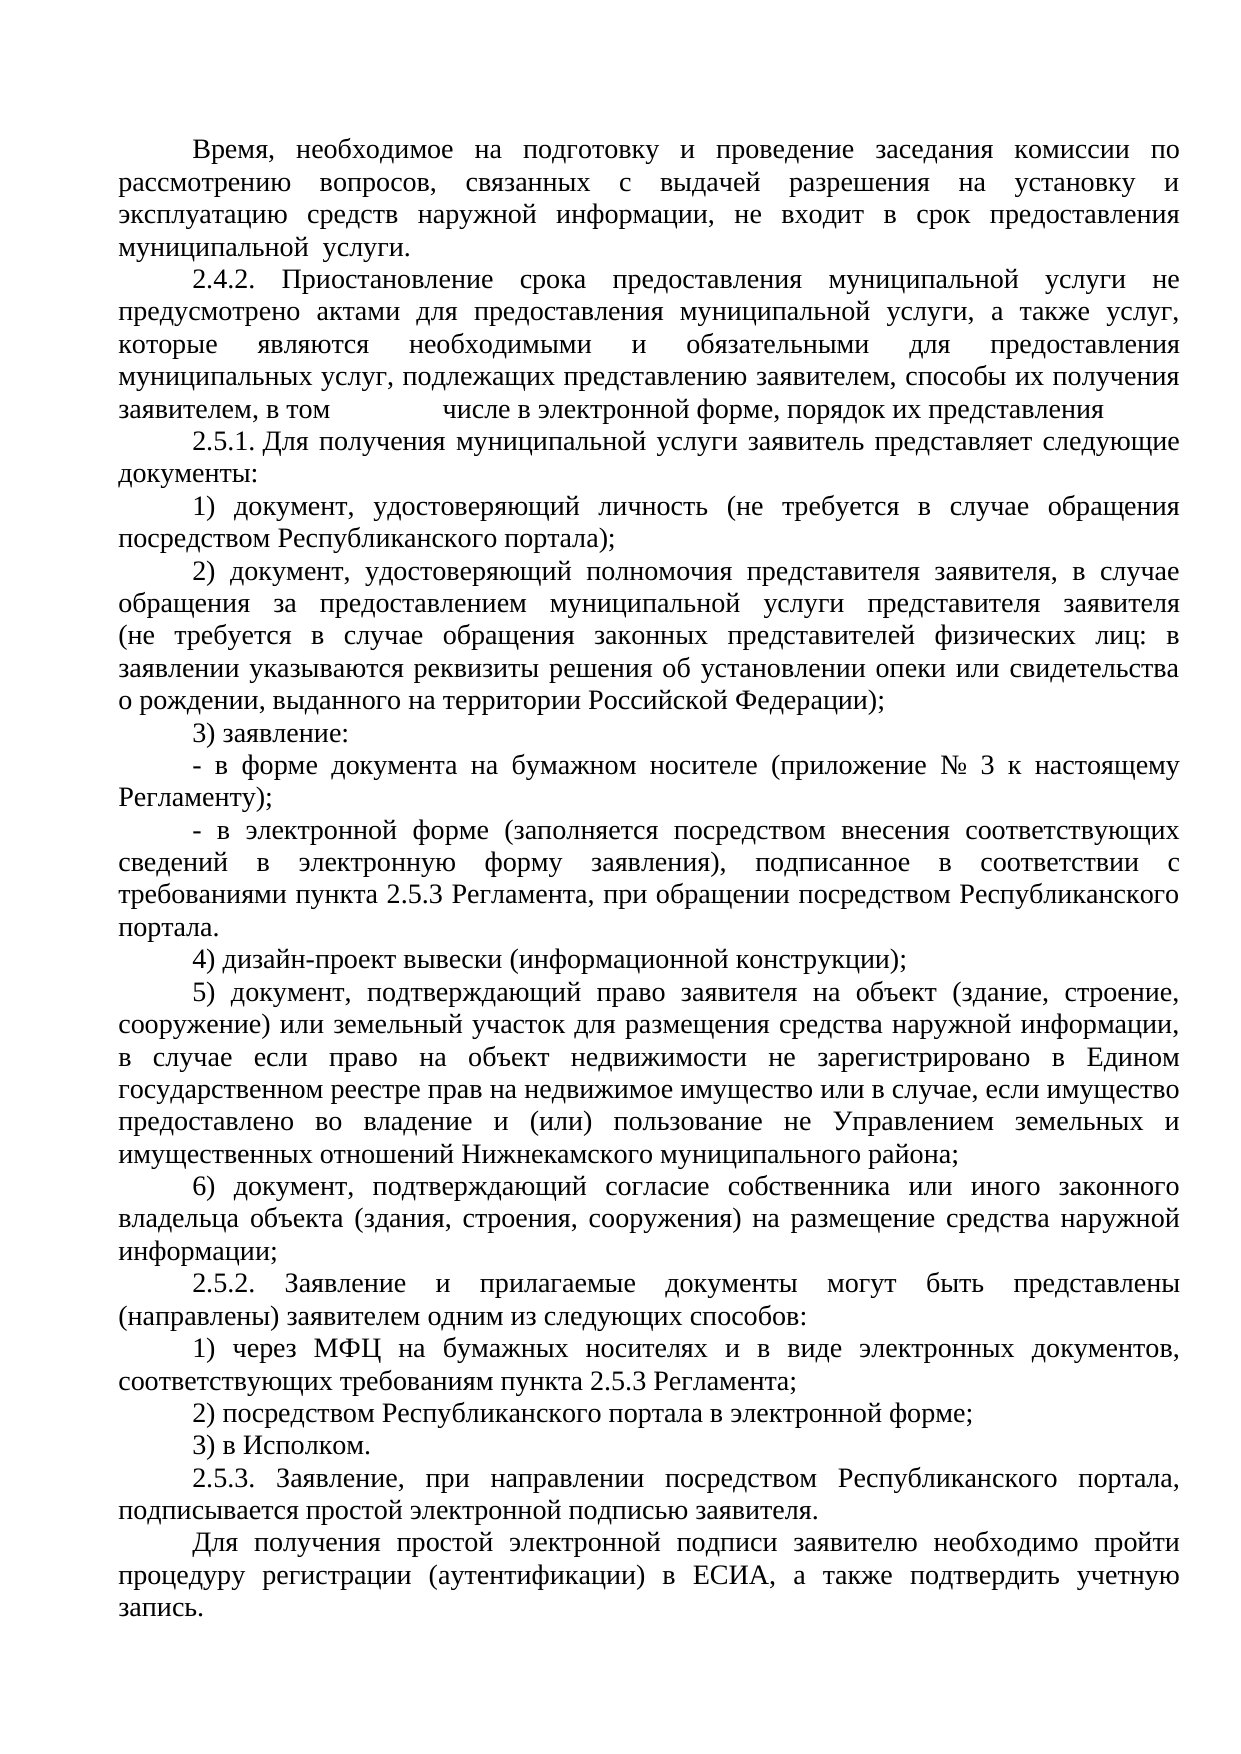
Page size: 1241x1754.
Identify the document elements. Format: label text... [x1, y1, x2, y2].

text 4) дизайн-проект вывески (информационной конструкции); [118, 942, 1181, 975]
text 5) документ, подтверждающий право заявителя на объект (здание, строение, сооружение) или земельный участок для размещения средства наружной информации, в случае если право на объект недвижимости не зарегистрировано в Едином государственном реестре прав на недвижимое имущество или в случае, если имущество предоставлено во владение и (или) пользование не Управлением земельных и имущественных отношений Нижнекамского муниципального района; [118, 975, 1181, 1169]
text 2.5.1. Для получения муниципальной услуги заявитель представляет следующие документы: [118, 424, 1181, 489]
text 3) заявление: [118, 716, 1181, 748]
text - в форме документа на бумажном носителе (приложение № 3 к настоящему Регламенту); [118, 748, 1181, 813]
text Время, необходимое на подготовку и проведение заседания комиссии по рассмотрению вопросов, связанных с выдачей разрешения на установку и эксплуатацию средств наружной информации, не входит в срок предоставления муниципальной услуги. [118, 132, 1181, 262]
text 2.4.2. Приостановление срока предоставления муниципальной услуги не предусмотрено актами для предоставления муниципальной услуги, а также услуг, которые являются необходимыми и обязательными для предоставления муниципальных услуг, подлежащих представлению заявителем, способы их получения заявителем, в том числе в электронной форме, порядок их представления [118, 262, 1181, 424]
text 2) документ, удостоверяющий полномочия представителя заявителя, в случае обращения за предоставлением муниципальной услуги представителя заявителя (не требуется в случае обращения законных представителей физических лиц: в заявлении указываются реквизиты решения об установлении опеки или свидетельства о рождении, выданного на территории Российской Федерации); [118, 554, 1181, 716]
text Для получения простой электронной подписи заявителю необходимо пройти процедуру регистрации (аутентификации) в ЕСИА, а также подтвердить учетную запись. [118, 1526, 1181, 1623]
text 2.5.3. Заявление, при направлении посредством Республиканского портала, подписывается простой электронной подписью заявителя. [118, 1461, 1181, 1526]
text 2.5.2. Заявление и прилагаемые документы могут быть представлены (направлены) заявителем одним из следующих способов: [118, 1266, 1181, 1331]
text 6) документ, подтверждающий согласие собственника или иного законного владельца объекта (здания, строения, сооружения) на размещение средства наружной информации; [118, 1169, 1181, 1266]
text - в электронной форме (заполняется посредством внесения соответствующих сведений в электронную форму заявления), подписанное в соответствии с требованиями пункта 2.5.3 Регламента, при обращении посредством Республиканского портала. [118, 813, 1181, 942]
text 2) посредством Республиканского портала в электронной форме; [118, 1396, 1181, 1428]
text 3) в Исполком. [118, 1428, 1181, 1461]
text 1) через МФЦ на бумажных носителях и в виде электронных документов, соответствующих требованиям пункта 2.5.3 Регламента; [118, 1331, 1181, 1396]
text 1) документ, удостоверяющий личность (не требуется в случае обращения посредством Республиканского портала); [118, 489, 1181, 554]
